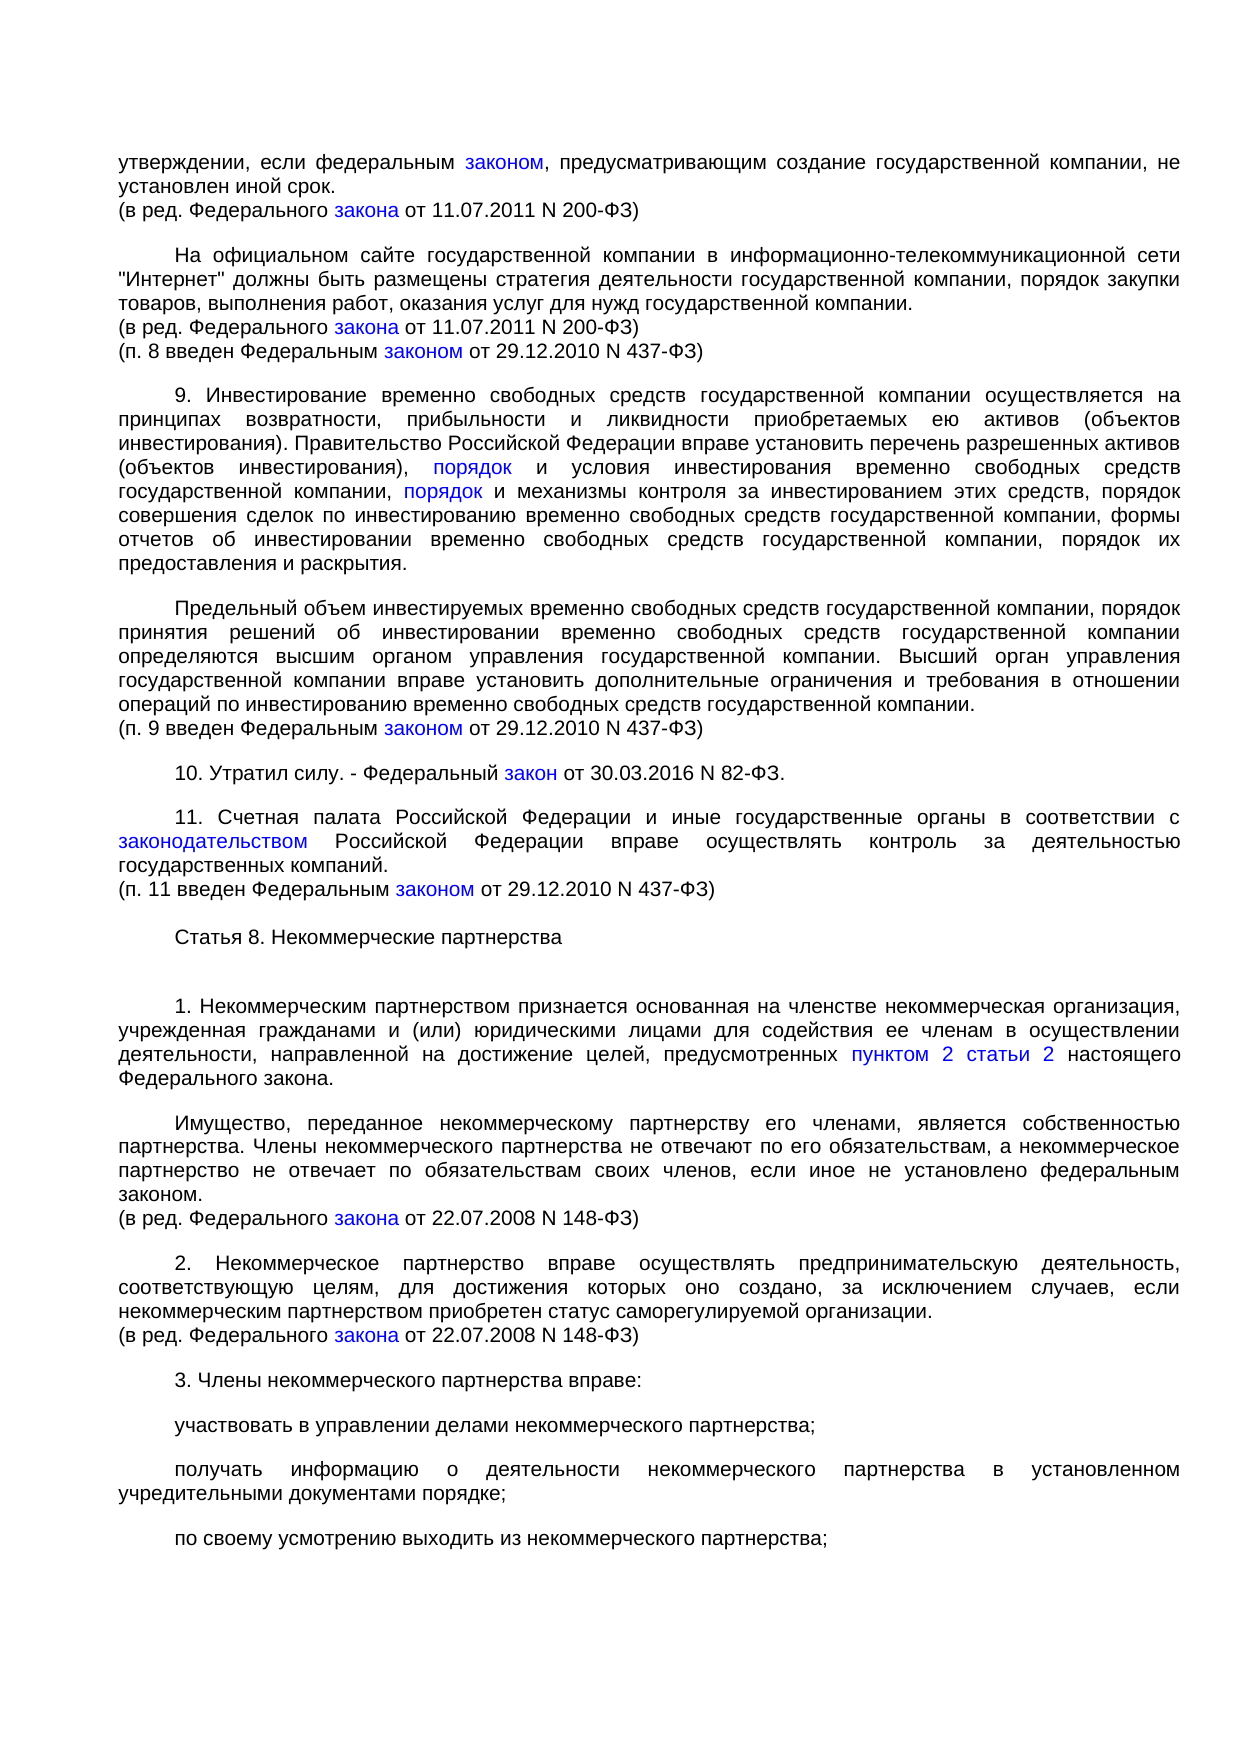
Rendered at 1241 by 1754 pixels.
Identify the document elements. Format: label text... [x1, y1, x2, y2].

text На официальном сайте государственной компании в информационно-телекоммуникационной сети "Интернет" должны быть размещены стратегия деятельности государственной компании, порядок закупки товаров, выполнения работ, оказания услуг для нужд государственной компании. [118, 243, 1181, 314]
text 11. Счетная палата Российской Федерации и иные государственные органы в соответствии с законодательством Российской Федерации вправе осуществлять контроль за деятельностью государственных компаний. [118, 805, 1181, 877]
text 10. Утратил силу. - Федеральный закон от 30.03.2016 N 82-ФЗ. [118, 760, 1181, 784]
text 1. Некоммерческим партнерством признается основанная на членстве некоммерческая организация, учрежденная гражданами и (или) юридическими лицами для содействия ее членам в осуществлении деятельности, направленной на достижение целей, предусмотренных пунктом 2 статьи 2 настоящего Федерального закона. [118, 994, 1181, 1089]
text 9. Инвестирование временно свободных средств государственной компании осуществляется на принципах возвратности, прибыльности и ликвидности приобретаемых ею активов (объектов инвестирования). Правительство Российской Федерации вправе установить перечень разрешенных активов (объектов инвестирования), порядок и условия инвестирования временно свободных средств государственной компании, порядок и механизмы контроля за инвестированием этих средств, порядок совершения сделок по инвестированию временно свободных средств государственной компании, формы отчетов об инвестировании временно свободных средств государственной компании, порядок их предоставления и раскрытия. [118, 383, 1181, 575]
text по своему усмотрению выходить из некоммерческого партнерства; [118, 1526, 1181, 1550]
text участвовать в управлении делами некоммерческого партнерства; [118, 1412, 1181, 1436]
text (п. 11 введен Федеральным законом от 29.12.2010 N 437-ФЗ) [118, 877, 1181, 901]
text (п. 8 введен Федеральным законом от 29.12.2010 N 437-ФЗ) [118, 338, 1181, 362]
text Имущество, переданное некоммерческому партнерству его членами, является собственностью партнерства. Члены некоммерческого партнерства не отвечают по его обязательствам, а некоммерческое партнерство не отвечает по обязательствам своих членов, если иное не установлено федеральным законом. [118, 1110, 1181, 1206]
text (в ред. Федерального закона от 11.07.2011 N 200-ФЗ) [118, 314, 1181, 338]
text (в ред. Федерального закона от 22.07.2008 N 148-ФЗ) [118, 1323, 1181, 1347]
text Статья 8. Некоммерческие партнерства [118, 925, 1181, 949]
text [118, 150, 1181, 198]
text получать информацию о деятельности некоммерческого партнерства в установленном учредительными документами порядке; [118, 1457, 1181, 1505]
text 3. Члены некоммерческого партнерства вправе: [118, 1368, 1181, 1392]
text (п. 9 введен Федеральным законом от 29.12.2010 N 437-ФЗ) [118, 716, 1181, 739]
text 2. Некоммерческое партнерство вправе осуществлять предпринимательскую деятельность, соответствующую целям, для достижения которых оно создано, за исключением случаев, если некоммерческим партнерством приобретен статус саморегулируемой организации. [118, 1251, 1181, 1323]
text (в ред. Федерального закона от 11.07.2011 N 200-ФЗ) [118, 198, 1181, 222]
text Предельный объем инвестируемых временно свободных средств государственной компании, порядок принятия решений об инвестировании временно свободных средств государственной компании определяются высшим органом управления государственной компании. Высший орган управления государственной компании вправе установить дополнительные ограничения и требования в отношении операций по инвестированию временно свободных средств государственной компании. [118, 596, 1181, 716]
text (в ред. Федерального закона от 22.07.2008 N 148-ФЗ) [118, 1206, 1181, 1230]
